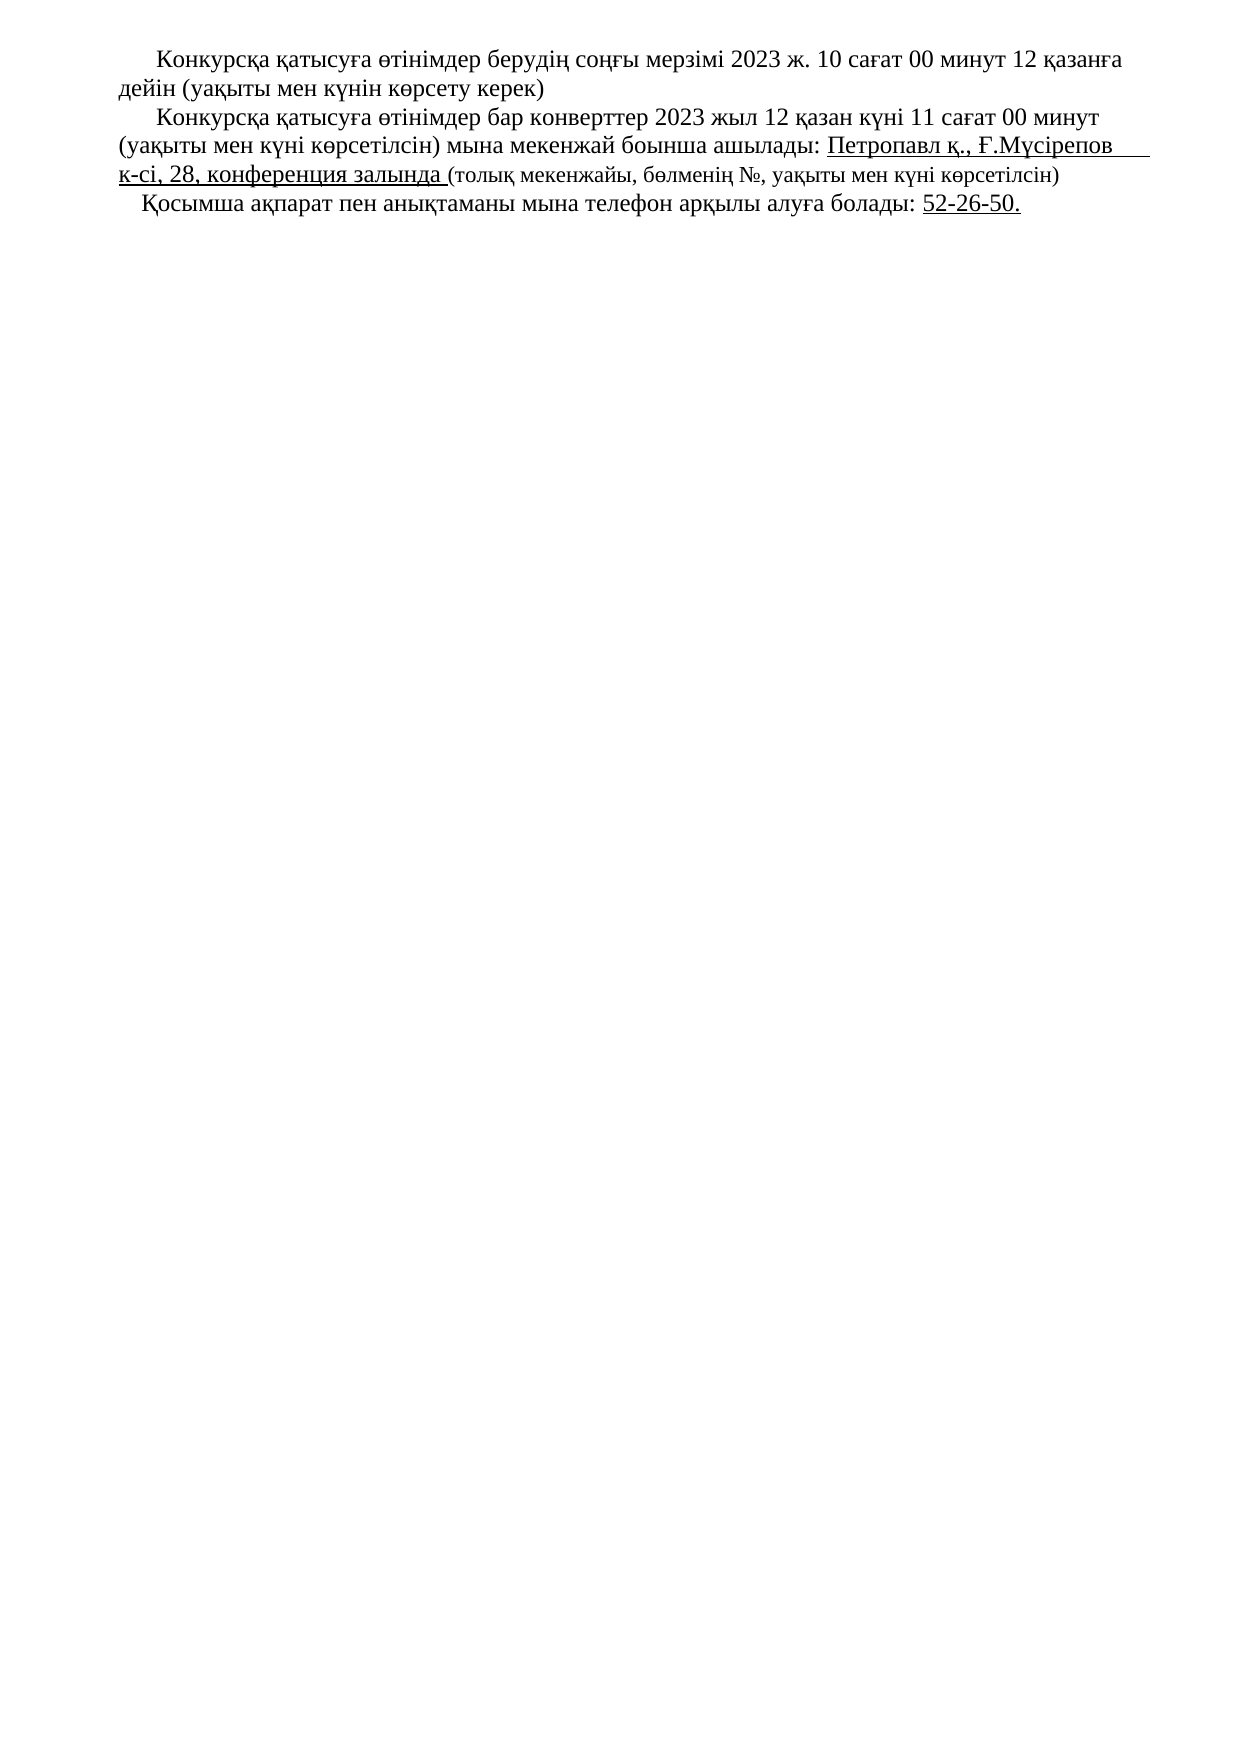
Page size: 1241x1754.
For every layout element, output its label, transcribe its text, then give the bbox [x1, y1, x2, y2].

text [118, 44, 1152, 188]
text Қосымша ақпарат пен анықтаманы мына телефон арқылы алуға болады: 52-26-50. [103, 188, 1152, 217]
